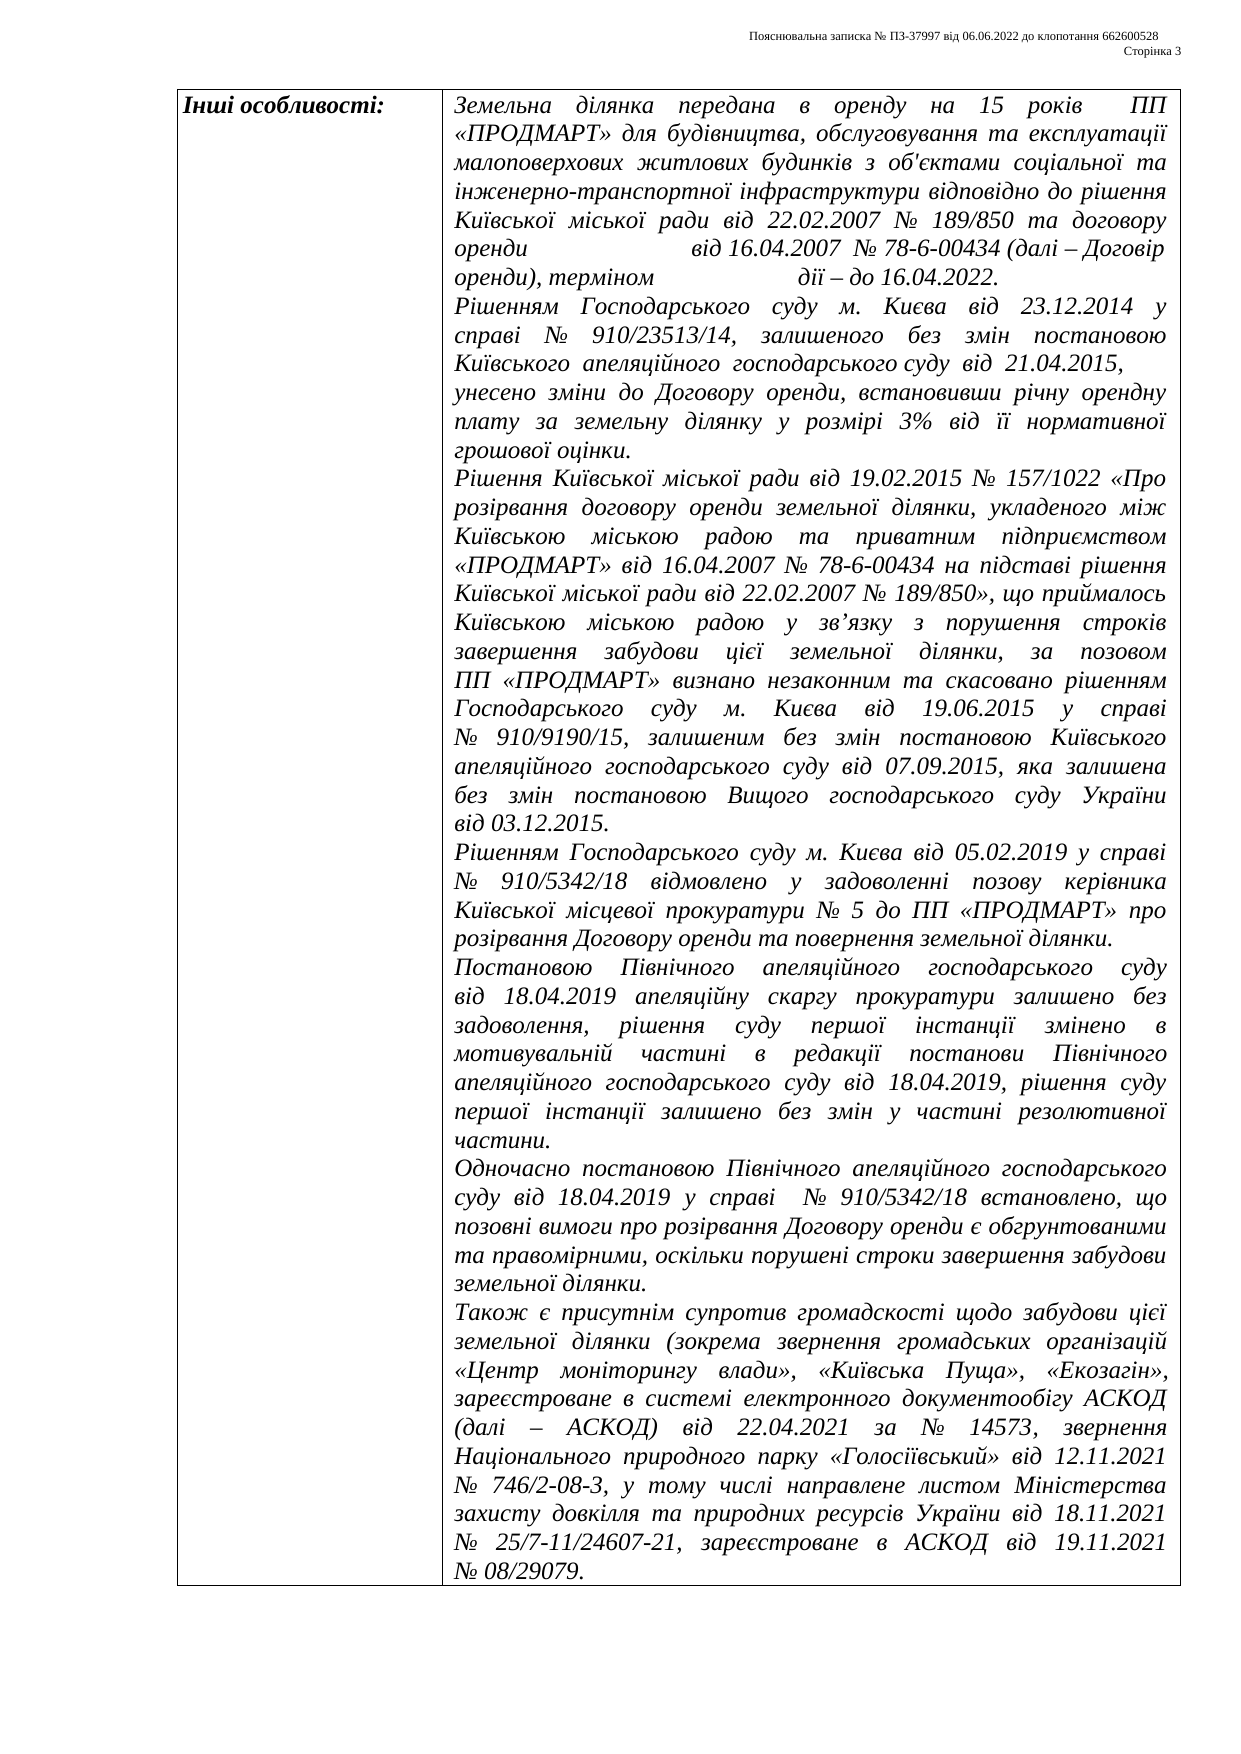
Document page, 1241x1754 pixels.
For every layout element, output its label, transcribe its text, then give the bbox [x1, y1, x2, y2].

table_cell Інші особливості: [178, 90, 442, 1585]
table_cell Земельна ділянка передана в оренду на 15 років ПП «ПРОДМАРТ» для будівництва, обслуговування та експлуатації малоповерхових житлових будинків з об'єктами соціальної та інженерно-транспортної інфраструктури відповідно до рішення Київської міської ради від 22.02.2007 № 189/850 та договору оренди від 16.04.2007 № 78-6-00434 (далі – Договір оренди), терміном дії – до 16.04.2022. Рішенням Господарського суду м. Києва від 23.12.2014 у справі № 910/23513/14, залишеного без змін постановою Київського апеляційного господарського суду від 21.04.2015, унесено зміни до Договору оренди, встановивши річну орендну плату за земельну ділянку у розмірі 3% від її нормативної грошової оцінки. Рішення Київської міської ради від 19.02.2015 № 157/1022 «Про розірвання договору оренди земельної ділянки, укладеного між Київською міською радою та приватним підприємством «ПРОДМАРТ» від 16.04.2007 № 78-6-00434 на підставі рішення Київської міської ради від 22.02.2007 № 189/850», що приймалось Київською міською радою у зв’язку з порушення строків завершення забудови цієї земельної ділянки, за позовом ПП «ПРОДМАРТ» визнано незаконним та скасовано рішенням Господарського суду м. Києва від 19.06.2015 у справі № 910/9190/15, залишеним без змін постановою Київського апеляційного господарського суду від 07.09.2015, яка залишена без змін постановою Вищого господарського суду України від 03.12.2015. Рішенням Господарського суду м. Києва від 05.02.2019 у справі № 910/5342/18 відмовлено у задоволенні позову керівника Київської місцевої прокуратури № 5 до ПП «ПРОДМАРТ» про розірвання Договору оренди та повернення земельної ділянки. Постановою Північного апеляційного господарського суду від 18.04.2019 апеляційну скаргу прокуратури залишено без задоволення, рішення суду першої інстанції змінено в мотивувальній частині в редакції постанови Північного апеляційного господарського суду від 18.04.2019, рішення суду першої інстанції залишено без змін у частині резолютивної частини. Одночасно постановою Північного апеляційного господарського суду від 18.04.2019 у справі № 910/5342/18 встановлено, що позовні вимоги про розірвання Договору оренди є обгрунтованими та правомірними, оскільки порушені строки завершення забудови земельної ділянки. Також є присутнім супротив громадскості щодо забудови цієї земельної ділянки (зокрема звернення громадських організацій «Центр моніторингу влади», «Київська Пуща», «Екозагін», зареєстроване в системі електронного документообігу АСКОД (далі – АСКОД) від 22.04.2021 за № 14573, звернення Національного природного парку «Голосіївський» від 12.11.2021 № 746/2-08-3, у тому числі направлене листом Міністерства захисту довкілля та природних ресурсів України від 18.11.2021 № 25/7-11/24607-21, зареєстроване в АСКОД від 19.11.2021 № 08/29079. [443, 90, 1180, 1585]
